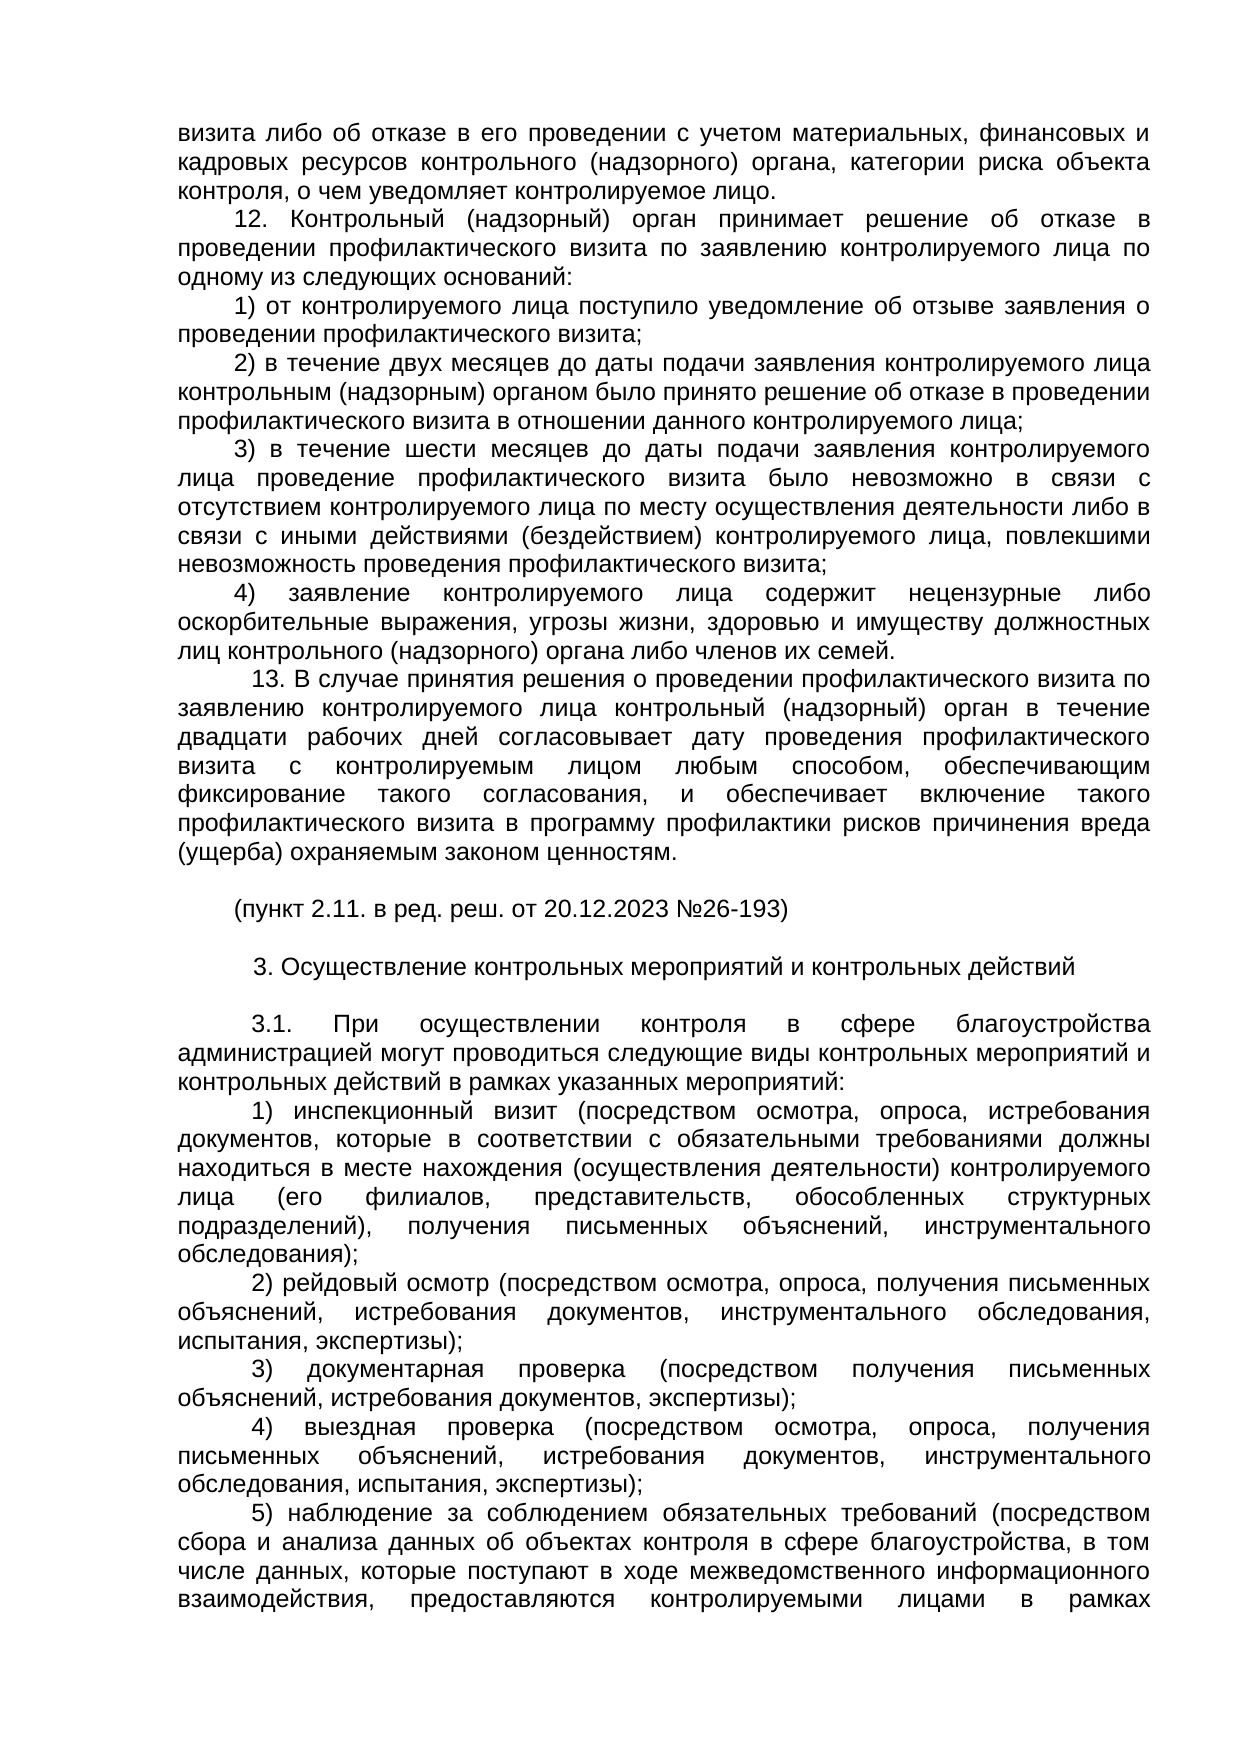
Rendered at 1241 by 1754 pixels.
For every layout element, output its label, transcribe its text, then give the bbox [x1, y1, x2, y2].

text (пункт 2.11. в ред. реш. от 20.12.2023 №26-193) [177, 894, 1152, 923]
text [177, 118, 1152, 204]
text 2) рейдовый осмотр (посредством осмотра, опроса, получения письменных объяснений, истребования документов, инструментального обследования, испытания, экспертизы); [177, 1268, 1152, 1354]
text 3) в течение шести месяцев до даты подачи заявления контролируемого лица проведение профилактического визита было невозможно в связи с отсутствием контролируемого лица по месту осуществления деятельности либо в связи с иными действиями (бездействием) контролируемого лица, повлекшими невозможность проведения профилактического визита; [177, 434, 1152, 578]
text 3) документарная проверка (посредством получения письменных объяснений, истребования документов, экспертизы); [177, 1354, 1152, 1412]
text 1) инспекционный визит (посредством осмотра, опроса, истребования документов, которые в соответствии с обязательными требованиями должны находиться в месте нахождения (осуществления деятельности) контролируемого лица (его филиалов, представительств, обособленных структурных подразделений), получения письменных объяснений, инструментального обследования); [177, 1096, 1152, 1268]
text 13. В случае принятия решения о проведении профилактического визита по заявлению контролируемого лица контрольный (надзорный) орган в течение двадцати рабочих дней согласовывает дату проведения профилактического визита с контролируемым лицом любым способом, обеспечивающим фиксирование такого согласования, и обеспечивает включение такого профилактического визита в программу профилактики рисков причинения вреда (ущерба) охраняемым законом ценностям. [177, 664, 1152, 866]
text 4) заявление контролируемого лица содержит нецензурные либо оскорбительные выражения, угрозы жизни, здоровью и имуществу должностных лиц контрольного (надзорного) органа либо членов их семей. [177, 578, 1152, 664]
text 3. Осуществление контрольных мероприятий и контрольных действий [177, 952, 1152, 981]
text 1) от контролируемого лица поступило уведомление об отзыве заявления о проведении профилактического визита; [177, 291, 1152, 348]
text 4) выездная проверка (посредством осмотра, опроса, получения письменных объяснений, истребования документов, инструментального обследования, испытания, экспертизы); [177, 1412, 1152, 1498]
text 3.1. При осуществлении контроля в сфере благоустройства администрацией могут проводиться следующие виды контрольных мероприятий и контрольных действий в рамках указанных мероприятий: [177, 1009, 1152, 1096]
text 2) в течение двух месяцев до даты подачи заявления контролируемого лица контрольным (надзорным) органом было принято решение об отказе в проведении профилактического визита в отношении данного контролируемого лица; [177, 348, 1152, 434]
text 12. Контрольный (надзорный) орган принимает решение об отказе в проведении профилактического визита по заявлению контролируемого лица по одному из следующих оснований: [177, 204, 1152, 291]
